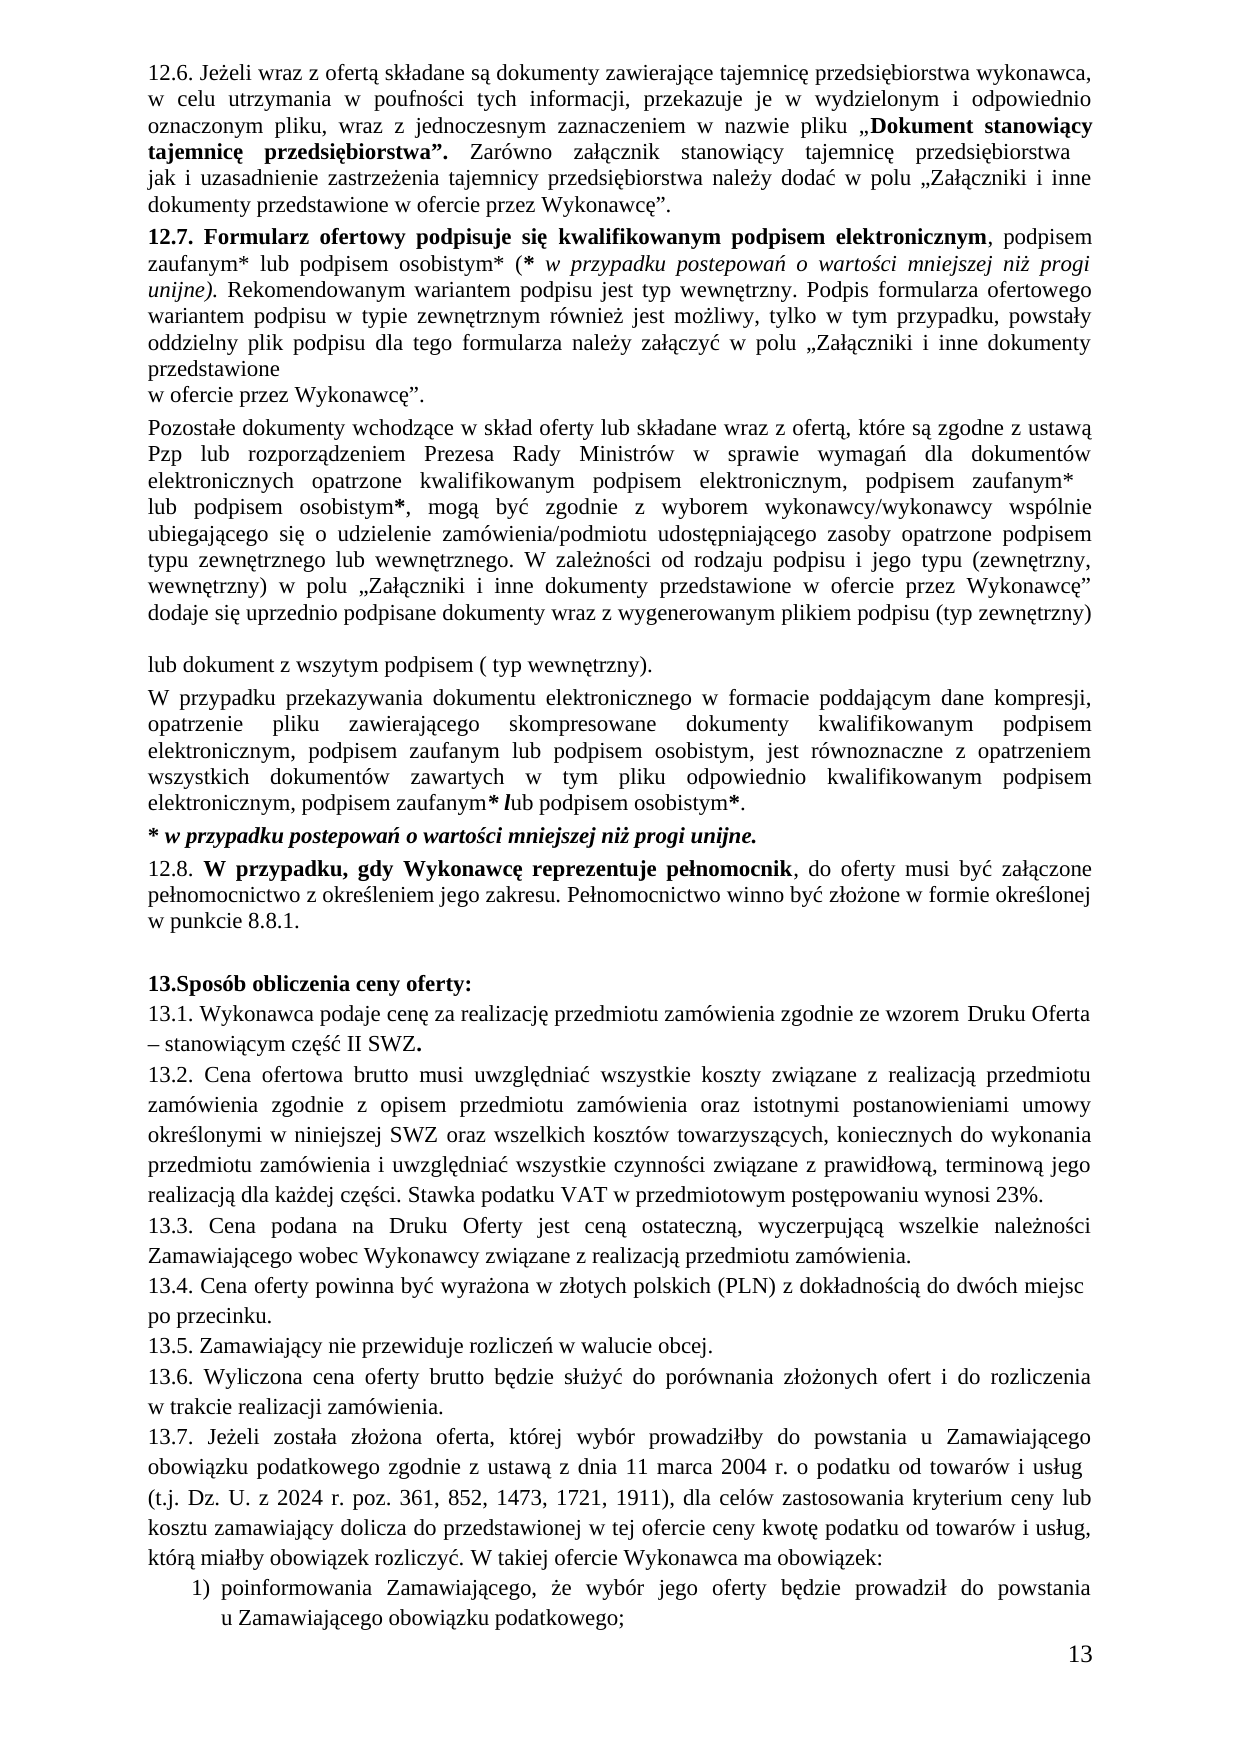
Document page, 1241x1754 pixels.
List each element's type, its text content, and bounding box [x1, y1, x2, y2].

text 12.6. Jeżeli wraz z ofertą składane są dokumenty zawierające tajemnicę przedsiębiorstwa wykonawca, w celu utrzymania w poufności tych informacji, przekazuje je w wydzielonym i odpowiednio oznaczonym pliku, wraz z jednoczesnym zaznaczeniem w nazwie pliku „Dokument stanowiący tajemnicę przedsiębiorstwa”. Zarówno załącznik stanowiący tajemnicę przedsiębiorstwa jak i uzasadnienie zastrzeżenia tajemnicy przedsiębiorstwa należy dodać w polu „Załączniki i inne dokumenty przedstawione w ofercie przez Wykonawcę”. [148, 59, 1093, 217]
text Pozostałe dokumenty wchodzące w skład oferty lub składane wraz z ofertą, które są zgodne z ustawą Pzp lub rozporządzeniem Prezesa Rady Ministrów w sprawie wymagań dla dokumentów elektronicznych opatrzone kwalifikowanym podpisem elektronicznym, podpisem zaufanym* lub podpisem osobistym*, mogą być zgodnie z wyborem wykonawcy/wykonawcy wspólnie ubiegającego się o udzielenie zamówienia/podmiotu udostępniającego zasoby opatrzone podpisem typu zewnętrznego lub wewnętrznego. W zależności od rodzaju podpisu i jego typu (zewnętrzny, wewnętrzny) w polu „Załączniki i inne dokumenty przedstawione w ofercie przez Wykonawcę” dodaje się uprzednio podpisane dokumenty wraz z wygenerowanym plikiem podpisu (typ zewnętrzny) lub dokument z wszytym podpisem ( typ wewnętrzny). [148, 414, 1093, 678]
text 13.3. Cena podana na Druku Oferty jest ceną ostateczną, wyczerpującą wszelkie należności Zamawiającego wobec Wykonawcy związane z realizacją przedmiotu zamówienia. [148, 1212, 1093, 1268]
text W przypadku przekazywania dokumentu elektronicznego w formacie poddającym dane kompresji, opatrzenie pliku zawierającego skompresowane dokumenty kwalifikowanym podpisem elektronicznym, podpisem zaufanym lub podpisem osobistym, jest równoznaczne z opatrzeniem wszystkich dokumentów zawartych w tym pliku odpowiednio kwalifikowanym podpisem elektronicznym, podpisem zaufanym* lub podpisem osobistym*. [148, 684, 1093, 816]
text 13.6. Wyliczona cena oferty brutto będzie służyć do porównania złożonych ofert i do rozliczenia w trakcie realizacji zamówienia. [148, 1363, 1093, 1419]
text 12.7. Formularz ofertowy podpisuje się kwalifikowanym podpisem elektronicznym, podpisem zaufanym* lub podpisem osobistym* (* w przypadku postepowań o wartości mniejszej niż progi unijne). Rekomendowanym wariantem podpisu jest typ wewnętrzny. Podpis formularza ofertowego wariantem podpisu w typie zewnętrznym również jest możliwy, tylko w tym przypadku, powstały oddzielny plik podpisu dla tego formularza należy załączyć w polu „Załączniki i inne dokumenty przedstawione w ofercie przez Wykonawcę”. [148, 223, 1093, 408]
text 13.2. Cena ofertowa brutto musi uwzględniać wszystkie koszty związane z realizacją przedmiotu zamówienia zgodnie z opisem przedmiotu zamówienia oraz istotnymi postanowieniami umowy określonymi w niniejszej SWZ oraz wszelkich kosztów towarzyszących, koniecznych do wykonania przedmiotu zamówienia i uwzględniać wszystkie czynności związane z prawidłową, terminową jego realizacją dla każdej części. Stawka podatku VAT w przedmiotowym postępowaniu wynosi 23%. [148, 1061, 1093, 1208]
text 1) poinformowania Zamawiającego, że wybór jego oferty będzie prowadził do powstania u Zamawiającego obowiązku podatkowego; [191, 1574, 1093, 1631]
text 13.5. Zamawiający nie przewiduje rozliczeń w walucie obcej. [148, 1333, 1093, 1359]
text 13.4. Cena oferty powinna być wyrażona w złotych polskich (PLN) z dokładnością do dwóch miejsc po przecinku. [148, 1272, 1093, 1329]
text 13.1. Wykonawca podaje cenę za realizację przedmiotu zamówienia zgodnie ze wzorem Druku Oferta – stanowiącym część II SWZ. [148, 1000, 1090, 1057]
text 13.Sposób obliczenia ceny oferty: [148, 970, 1090, 996]
text 12.8. W przypadku, gdy Wykonawcę reprezentuje pełnomocnik, do oferty musi być załączone pełnomocnictwo z określeniem jego zakresu. Pełnomocnictwo winno być złożone w formie określonej w punkcie 8.8.1. [148, 854, 1093, 934]
text * w przypadku postepowań o wartości mniejszej niż progi unijne. [148, 822, 1093, 848]
text 13.7. Jeżeli została złożona oferta, której wybór prowadziłby do powstania u Zamawiającego obowiązku podatkowego zgodnie z ustawą z dnia 11 marca 2004 r. o podatku od towarów i usług (t.j. Dz. U. z 2024 r. poz. 361, 852, 1473, 1721, 1911), dla celów zastosowania kryterium ceny lub kosztu zamawiający dolicza do przedstawionej w tej ofercie ceny kwotę podatku od towarów i usług, którą miałby obowiązek rozliczyć. W takiej ofercie Wykonawca ma obowiązek: [148, 1423, 1093, 1570]
